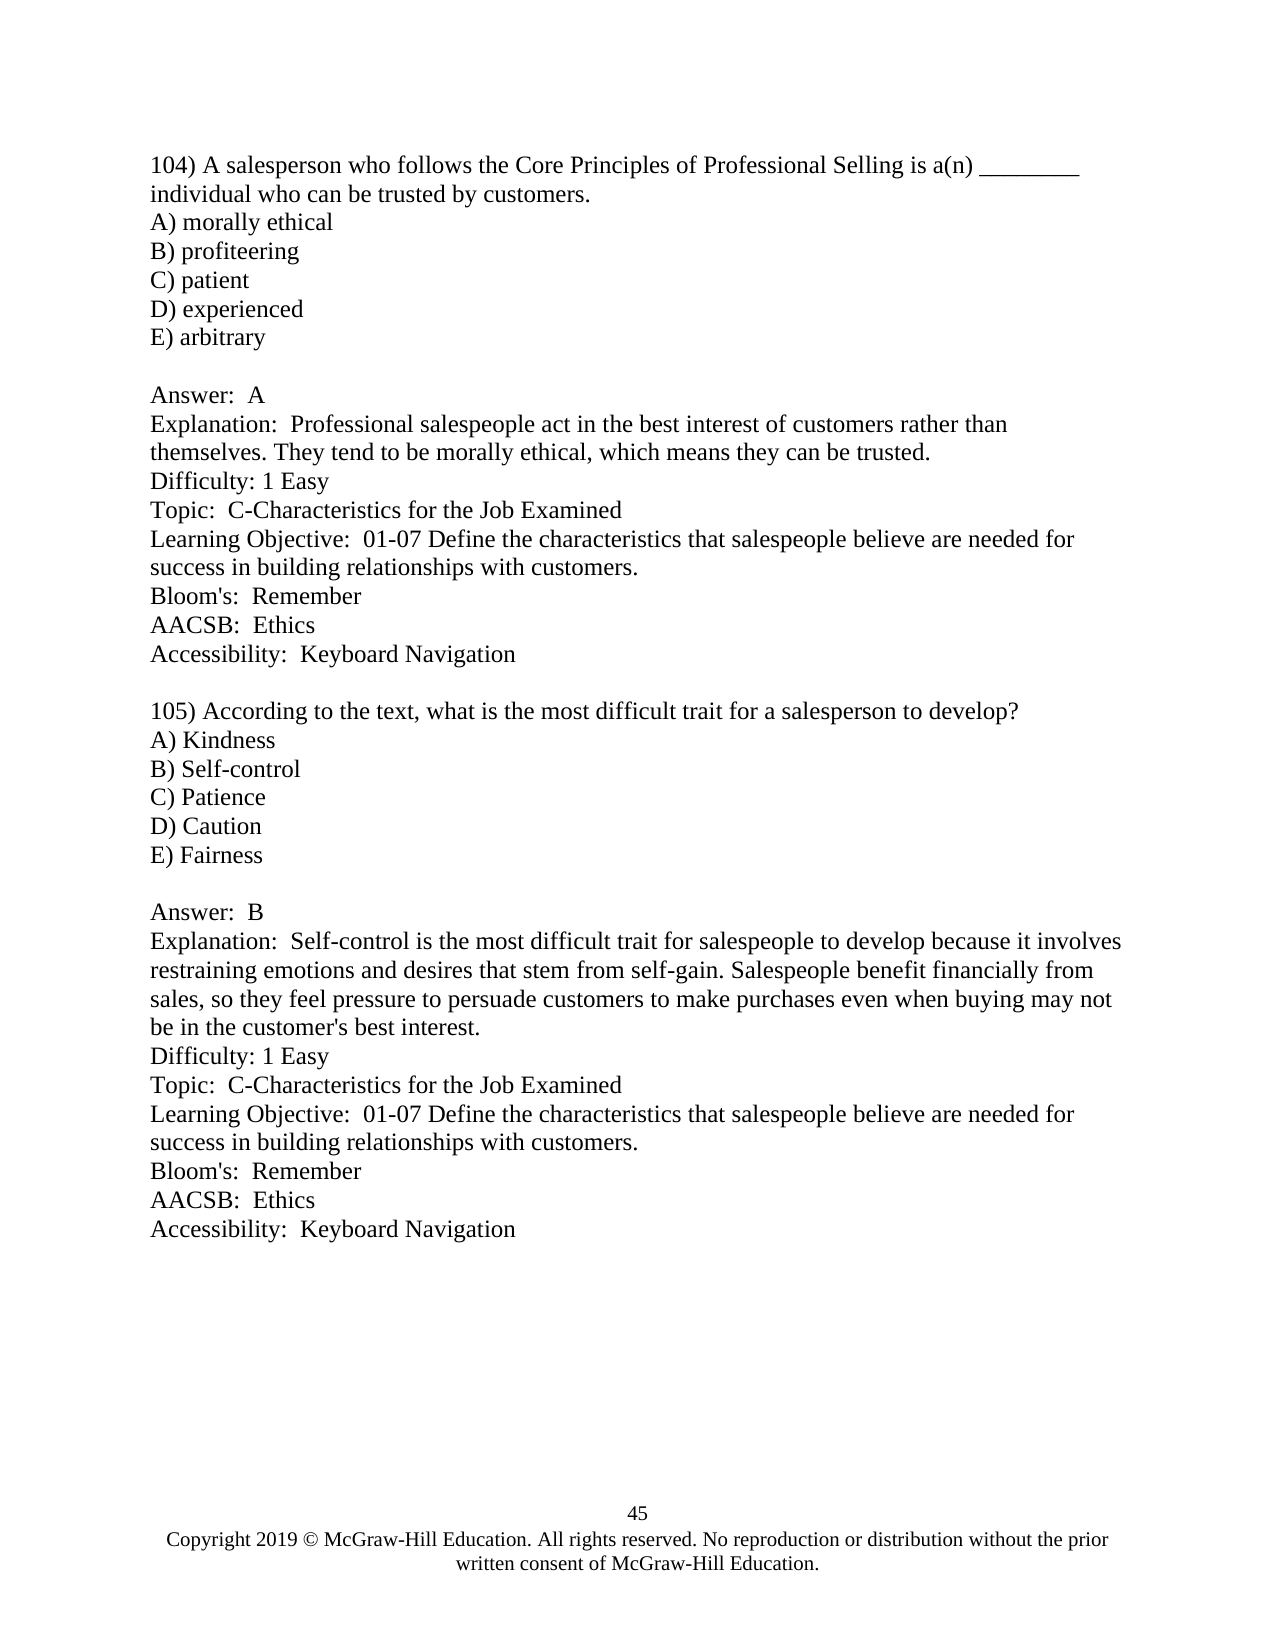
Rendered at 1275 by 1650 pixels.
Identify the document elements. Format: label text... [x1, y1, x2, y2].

text Answer: B [150, 897, 1125, 926]
text D) Caution [150, 811, 1125, 840]
text Explanation: Professional salespeople act in the best interest of customers rather than themselves. They tend to be morally ethical, which means they can be trusted. [150, 409, 1125, 466]
text Bloom's: Remember [150, 1156, 1125, 1185]
text Difficulty: 1 Easy [150, 466, 1125, 495]
text Accessibility: Keyboard Navigation [150, 639, 1125, 667]
text A) Kindness [150, 725, 1125, 754]
text Answer: A [150, 380, 1125, 409]
text C) Patience [150, 782, 1125, 811]
text Topic: C-Characteristics for the Job Examined [150, 1070, 1125, 1099]
text E) Fairness [150, 840, 1125, 869]
text Difficulty: 1 Easy [150, 1041, 1125, 1070]
text Accessibility: Keyboard Navigation [150, 1214, 1125, 1242]
text AACSB: Ethics [150, 1185, 1125, 1214]
text B) profiteering [150, 236, 1125, 265]
text D) experienced [150, 294, 1125, 322]
text 104) A salesperson who follows the Core Principles of Professional Selling is a(n) ________ individual who can be trusted by customers. [150, 150, 1125, 207]
text Learning Objective: 01-07 Define the characteristics that salespeople believe are needed for success in building relationships with customers. [150, 1099, 1125, 1156]
text C) patient [150, 265, 1125, 294]
text Learning Objective: 01-07 Define the characteristics that salespeople believe are needed for success in building relationships with customers. [150, 524, 1125, 581]
text Explanation: Self-control is the most difficult trait for salespeople to develop because it involves restraining emotions and desires that stem from self-gain. Salespeople benefit financially from sales, so they feel pressure to persuade customers to make purchases even when buying may not be in the customer's best interest. [150, 926, 1125, 1041]
text B) Self-control [150, 754, 1125, 782]
text AACSB: Ethics [150, 610, 1125, 639]
text Bloom's: Remember [150, 581, 1125, 610]
text 105) According to the text, what is the most difficult trait for a salesperson to develop? [150, 696, 1125, 725]
text A) morally ethical [150, 207, 1125, 236]
text E) arbitrary [150, 322, 1125, 351]
text Topic: C-Characteristics for the Job Examined [150, 495, 1125, 524]
